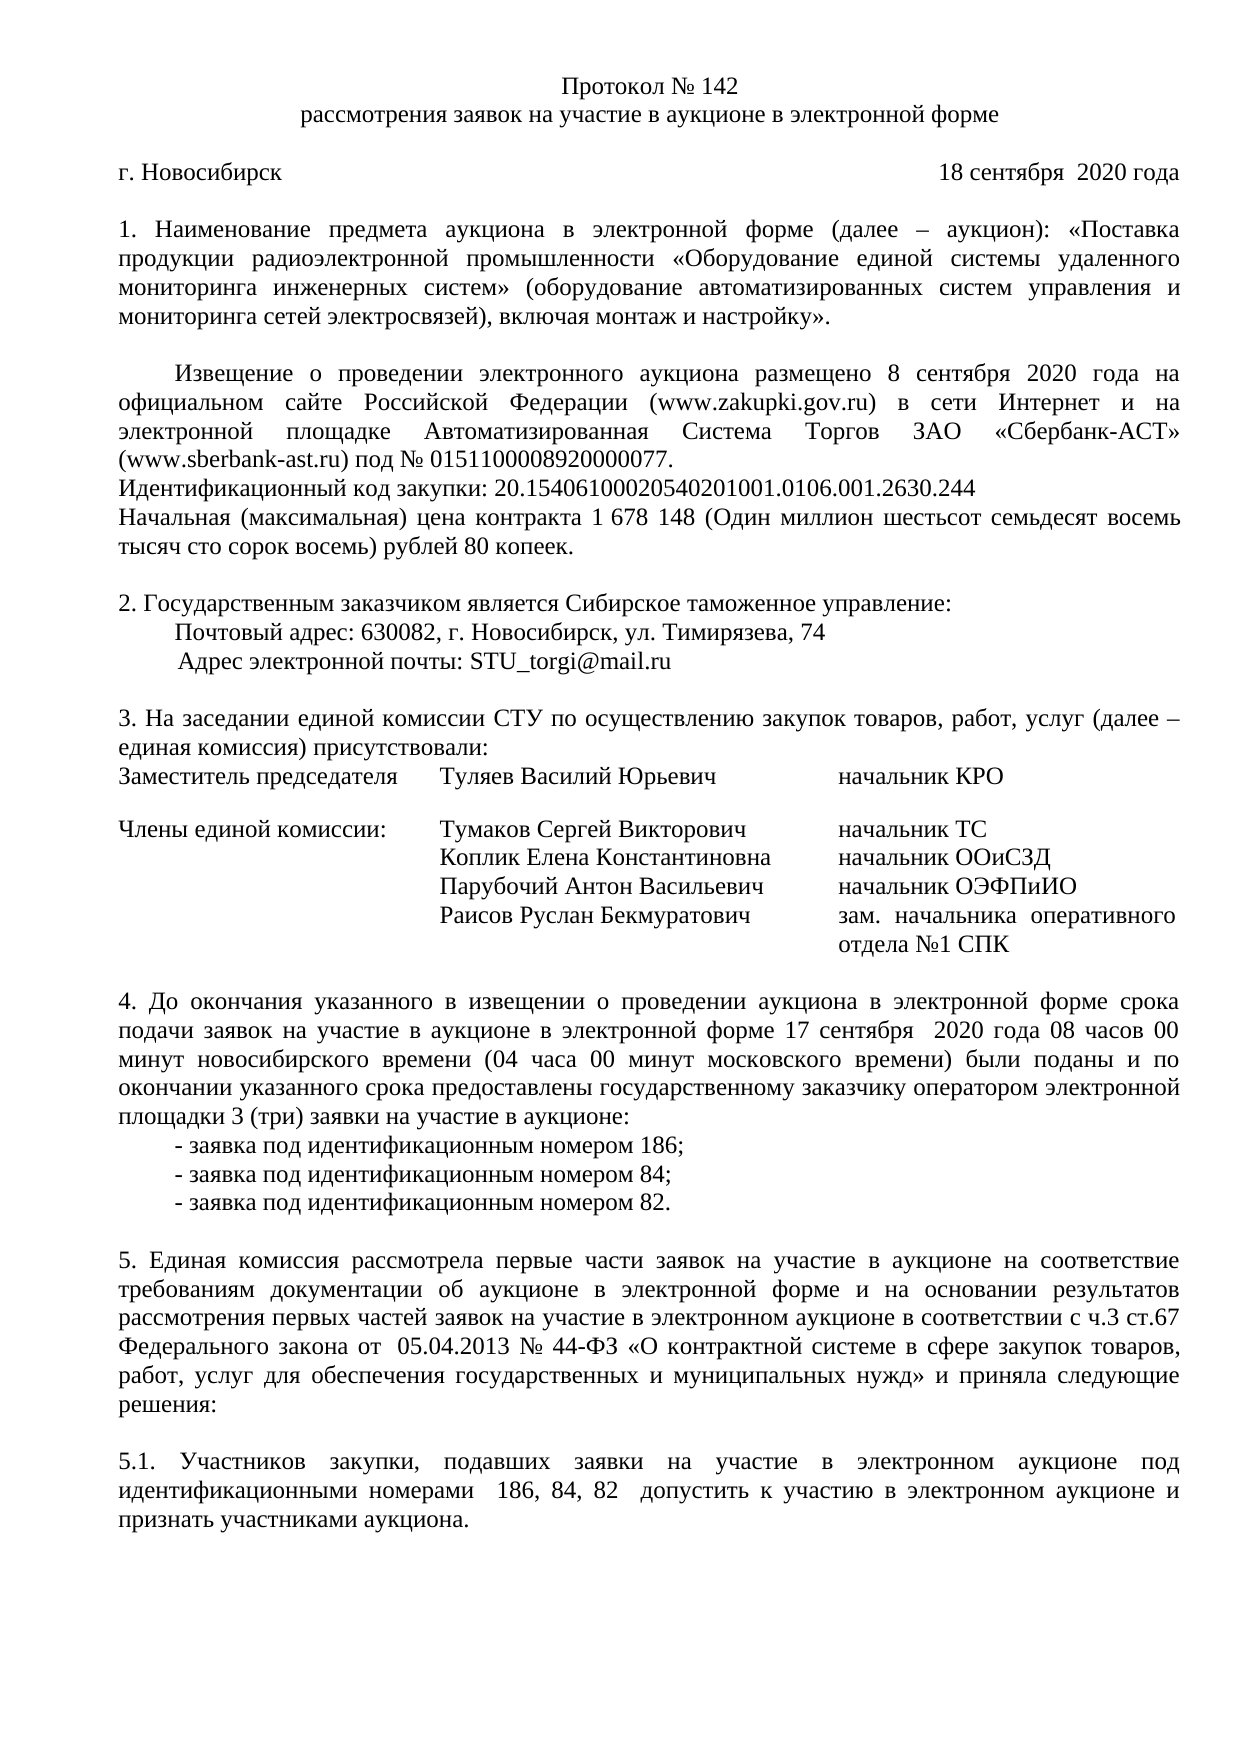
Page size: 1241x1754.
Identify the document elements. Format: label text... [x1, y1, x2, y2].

text - заявка под идентификационным номером 84; [118, 1159, 1181, 1187]
table_cell Тумаков Сергей Викторович Коплик Елена Константиновна Парубочий Антон Васильевич Раисов Руслан Бекмуратович [428, 814, 827, 957]
subtitle Протокол № 142 [118, 71, 1181, 99]
text рассмотрения заявок на участие в аукционе в электронной форме [118, 99, 1181, 128]
text - заявка под идентификационным номером 82. [118, 1187, 1181, 1216]
text - заявка под идентификационным номером 186; [118, 1130, 1181, 1159]
text 1. Наименование предмета аукциона в электронной форме (далее – аукцион): «Поставка продукции радиоэлектронной промышленности «Оборудование единой системы удаленного мониторинга инженерных систем» (оборудование автоматизированных систем управления и мониторинга сетей электросвязей), включая монтаж и настройку». [118, 214, 1181, 329]
text 4. До окончания указанного в извещении о проведении аукциона в электронной форме срока подачи заявок на участие в аукционе в электронной форме 17 сентября 2020 года 08 часов 00 минут новосибирского времени (04 часа 00 минут московского времени) были поданы и по окончании указанного срока предоставлены государственному заказчику оператором электронной площадки 3 (три) заявки на участие в аукционе: [118, 986, 1181, 1130]
table_cell Члены единой комиссии: [107, 814, 428, 957]
text 5. Единая комиссия рассмотрела первые части заявок на участие в аукционе на соответствие требованиям документации об аукционе в электронной форме и на основании результатов рассмотрения первых частей заявок на участие в электронном аукционе в соответствии с ч.3 ст.67 Федерального закона от 05.04.2013 № 44-ФЗ «О контрактной системе в сфере закупок товаров, работ, услуг для обеспечения государственных и муниципальных нужд» и приняла следующие решения: [118, 1245, 1181, 1417]
table_header Заместитель председателя [107, 761, 428, 814]
table_cell начальник ТС начальник ООиСЗД начальник ОЭФПиИО зам. начальника оперативного отдела №1 СПК [827, 814, 1181, 957]
text Извещение о проведении электронного аукциона размещено 8 сентября 2020 года на официальном сайте Российской Федерации (www.zakupki.gov.ru) в сети Интернет и на электронной площадке Автоматизированная Система Торгов ЗАО «Сбербанк-АСТ» (www.sberbank-ast.ru) под № 0151100008920000077. [118, 358, 1181, 473]
text Идентификационный код закупки: 20.15406100020540201001.0106.001.2630.244 [118, 473, 1181, 502]
text Начальная (максимальная) цена контракта 1 678 148 (Один миллион шестьсот семьдесят восемь тысяч сто сорок восемь) рублей 80 копеек. [118, 502, 1181, 559]
text Почтовый адрес: . Новосибирск, ул. Тимирязева, 74 [118, 617, 1181, 646]
table_header начальник КРО [827, 761, 1181, 814]
table_header Туляев Василий Юрьевич [428, 761, 827, 814]
subtitle 3. На заседании единой комиссии СТУ по осуществлению закупок товаров, работ, услуг (далее – единая комиссия) присутствовали: [118, 703, 1181, 761]
subtitle Адрес электронной почты: STU_torgi@mail.ru [118, 646, 1181, 674]
text г. Новосибирск 18 сентября 2020 года [118, 157, 1181, 186]
text 5.1. Участников закупки, подавших заявки на участие в электронном аукционе под идентификационными номерами 186, 84, 82 допустить к участию в электронном аукционе и признать участниками аукциона. [118, 1446, 1181, 1532]
text 2. Государственным заказчиком является Сибирское таможенное управление: [118, 588, 1181, 617]
